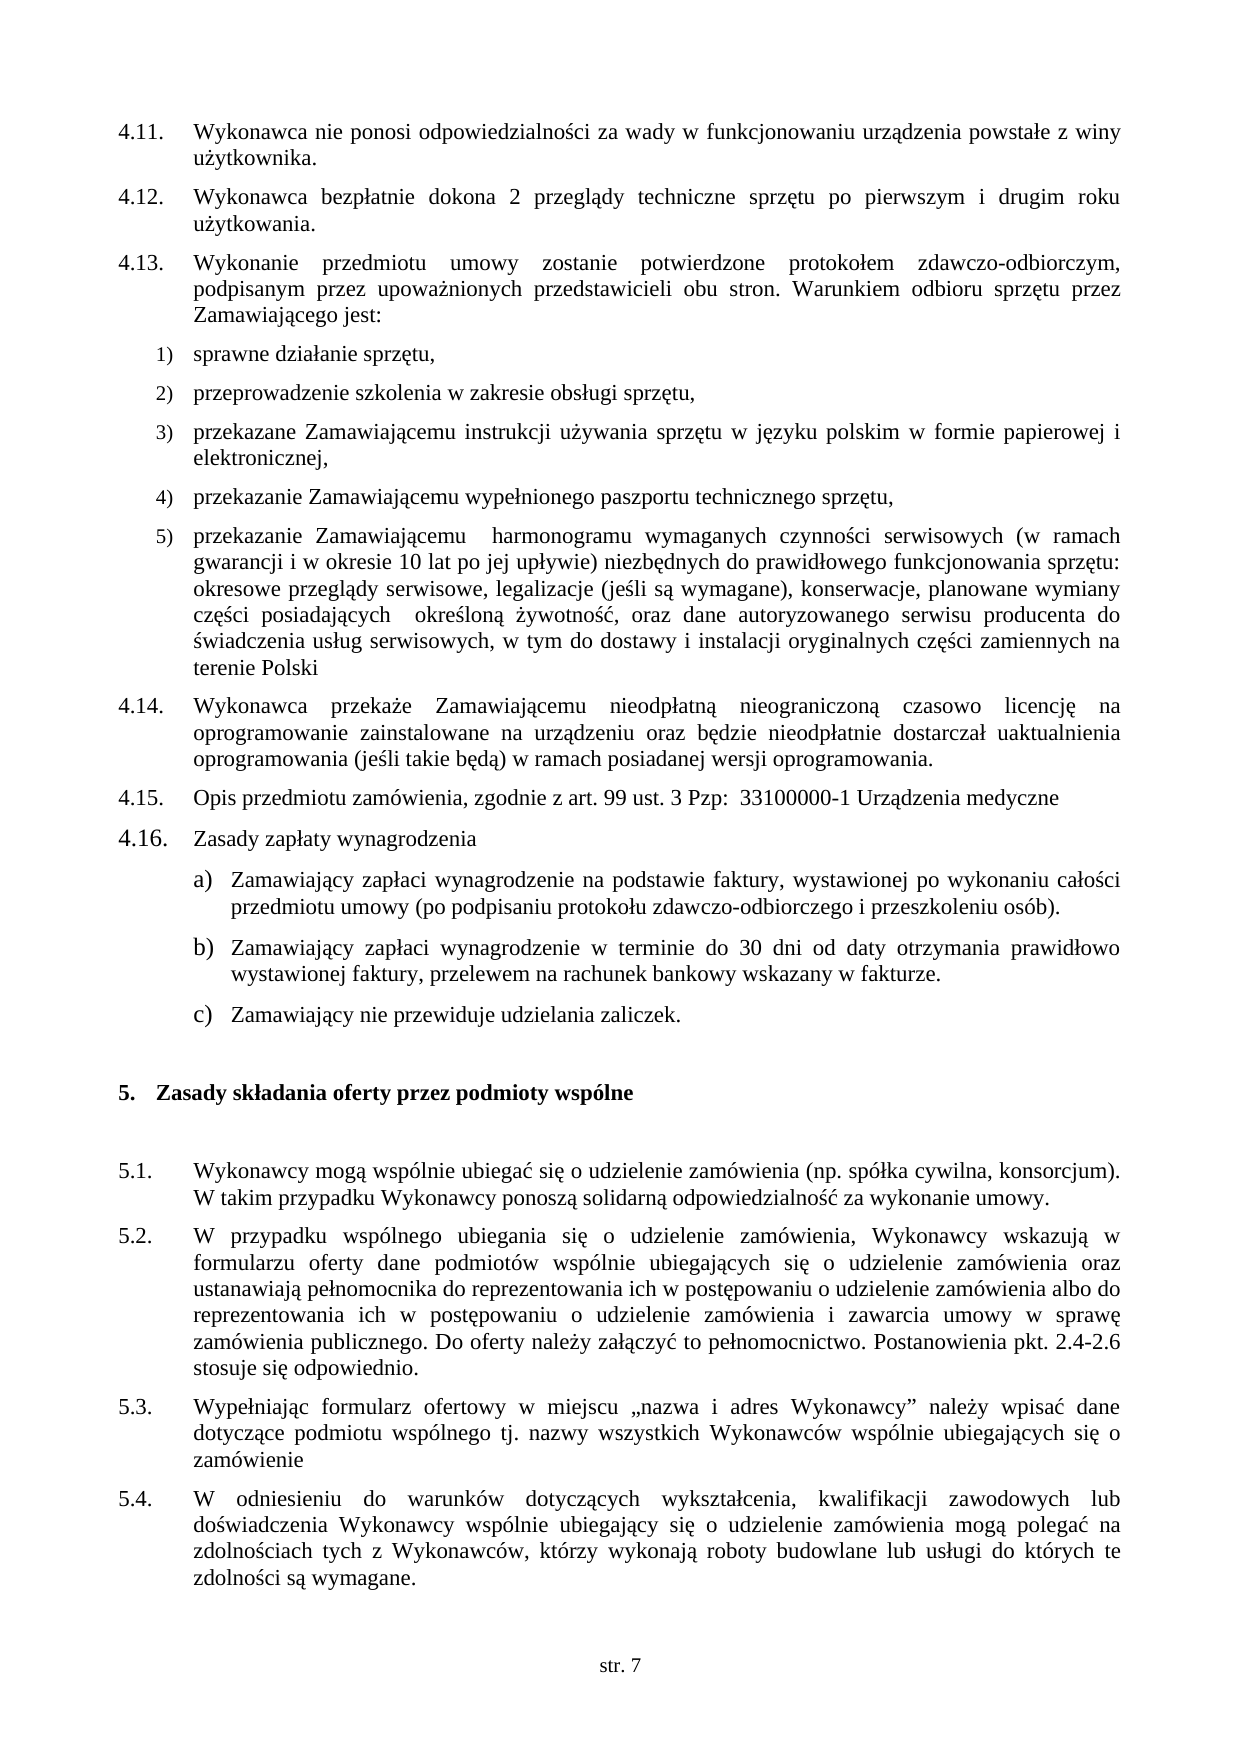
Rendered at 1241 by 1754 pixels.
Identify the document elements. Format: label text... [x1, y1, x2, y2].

list Zamawiający zapłaci wynagrodzenie na podstawie faktury, wystawionej po wykonaniu całości przedmiotu umowy (po podpisaniu protokołu zdawczo-odbiorczego i przeszkoleniu osób). [193, 864, 1122, 919]
list Zamawiający nie przewiduje udzielania zaliczek. [193, 999, 1122, 1028]
list przeprowadzenie szkolenia w zakresie obsługi sprzętu, [156, 379, 1122, 405]
list Wypełniając formularz ofertowy w miejscu „nazwa i adres Wykonawcy” należy wpisać dane dotyczące podmiotu wspólnego tj. nazwy wszystkich Wykonawców wspólnie ubiegających się o zamówienie [118, 1393, 1122, 1472]
list W odniesieniu do warunków dotyczących wykształcenia, kwalifikacji zawodowych lub doświadczenia Wykonawcy wspólnie ubiegający się o udzielenie zamówienia mogą polegać na zdolnościach tych z Wykonawców, którzy wykonają roboty budowlane lub usługi do których te zdolności są wymagane. [118, 1484, 1122, 1590]
list Zamawiający zapłaci wynagrodzenie w terminie do 30 dni od daty otrzymania prawidłowo wystawionej faktury, przelewem na rachunek bankowy wskazany w fakturze. [193, 932, 1122, 987]
list Wykonawca nie ponosi odpowiedzialności za wady w funkcjonowaniu urządzenia powstałe z winy użytkownika. [118, 118, 1122, 171]
list W przypadku wspólnego ubiegania się o udzielenie zamówienia, Wykonawcy wskazują w formularzu oferty dane podmiotów wspólnie ubiegających się o udzielenie zamówienia oraz ustanawiają pełnomocnika do reprezentowania ich w postępowaniu o udzielenie zamówienia albo do reprezentowania ich w postępowaniu o udzielenie zamówienia i zawarcia umowy w sprawę zamówienia publicznego. Do oferty należy załączyć to pełnomocnictwo. Postanowienia pkt. 2.4-2.6 stosuje się odpowiednio. [118, 1222, 1122, 1381]
list Zasady składania oferty przez podmioty wspólne [118, 1079, 1122, 1106]
list Wykonanie przedmiotu umowy zostanie potwierdzone protokołem zdawczo-odbiorczym, podpisanym przez upoważnionych przedstawicieli obu stron. Warunkiem odbioru sprzętu przez Zamawiającego jest: [118, 248, 1122, 328]
list przekazanie Zamawiającemu wypełnionego paszportu technicznego sprzętu, [156, 483, 1122, 509]
list sprawne działanie sprzętu, [156, 340, 1122, 366]
list Wykonawca przekaże Zamawiającemu nieodpłatną nieograniczoną czasowo licencję na oprogramowanie zainstalowane na urządzeniu oraz będzie nieodpłatnie dostarczał uaktualnienia oprogramowania (jeśli takie będą) w ramach posiadanej wersji oprogramowania. [118, 692, 1122, 772]
list Opis przedmiotu zamówienia, zgodnie z art. 99 ust. 3 Pzp: 33100000-1 Urządzenia medyczne [118, 784, 1122, 810]
list Wykonawcy mogą wspólnie ubiegać się o udzielenie zamówienia (np. spółka cywilna, konsorcjum). W takim przypadku Wykonawcy ponoszą solidarną odpowiedzialność za wykonanie umowy. [118, 1157, 1122, 1210]
list przekazanie Zamawiającemu harmonogramu wymaganych czynności serwisowych (w ramach gwarancji i w okresie 10 lat po jej upływie) niezbędnych do prawidłowego funkcjonowania sprzętu: okresowe przeglądy serwisowe, legalizacje (jeśli są wymagane), konserwacje, planowane wymiany części posiadających określoną żywotność, oraz dane autoryzowanego serwisu producenta do świadczenia usług serwisowych, w tym do dostawy i instalacji oryginalnych części zamiennych na terenie Polski [156, 522, 1122, 680]
list przekazane Zamawiającemu instrukcji używania sprzętu w języku polskim w formie papierowej i elektronicznej, [156, 418, 1122, 471]
list Wykonawca bezpłatnie dokona 2 przeglądy techniczne sprzętu po pierwszym i drugim roku użytkowania. [118, 183, 1122, 236]
list Zasady zapłaty wynagrodzenia [118, 823, 1122, 852]
